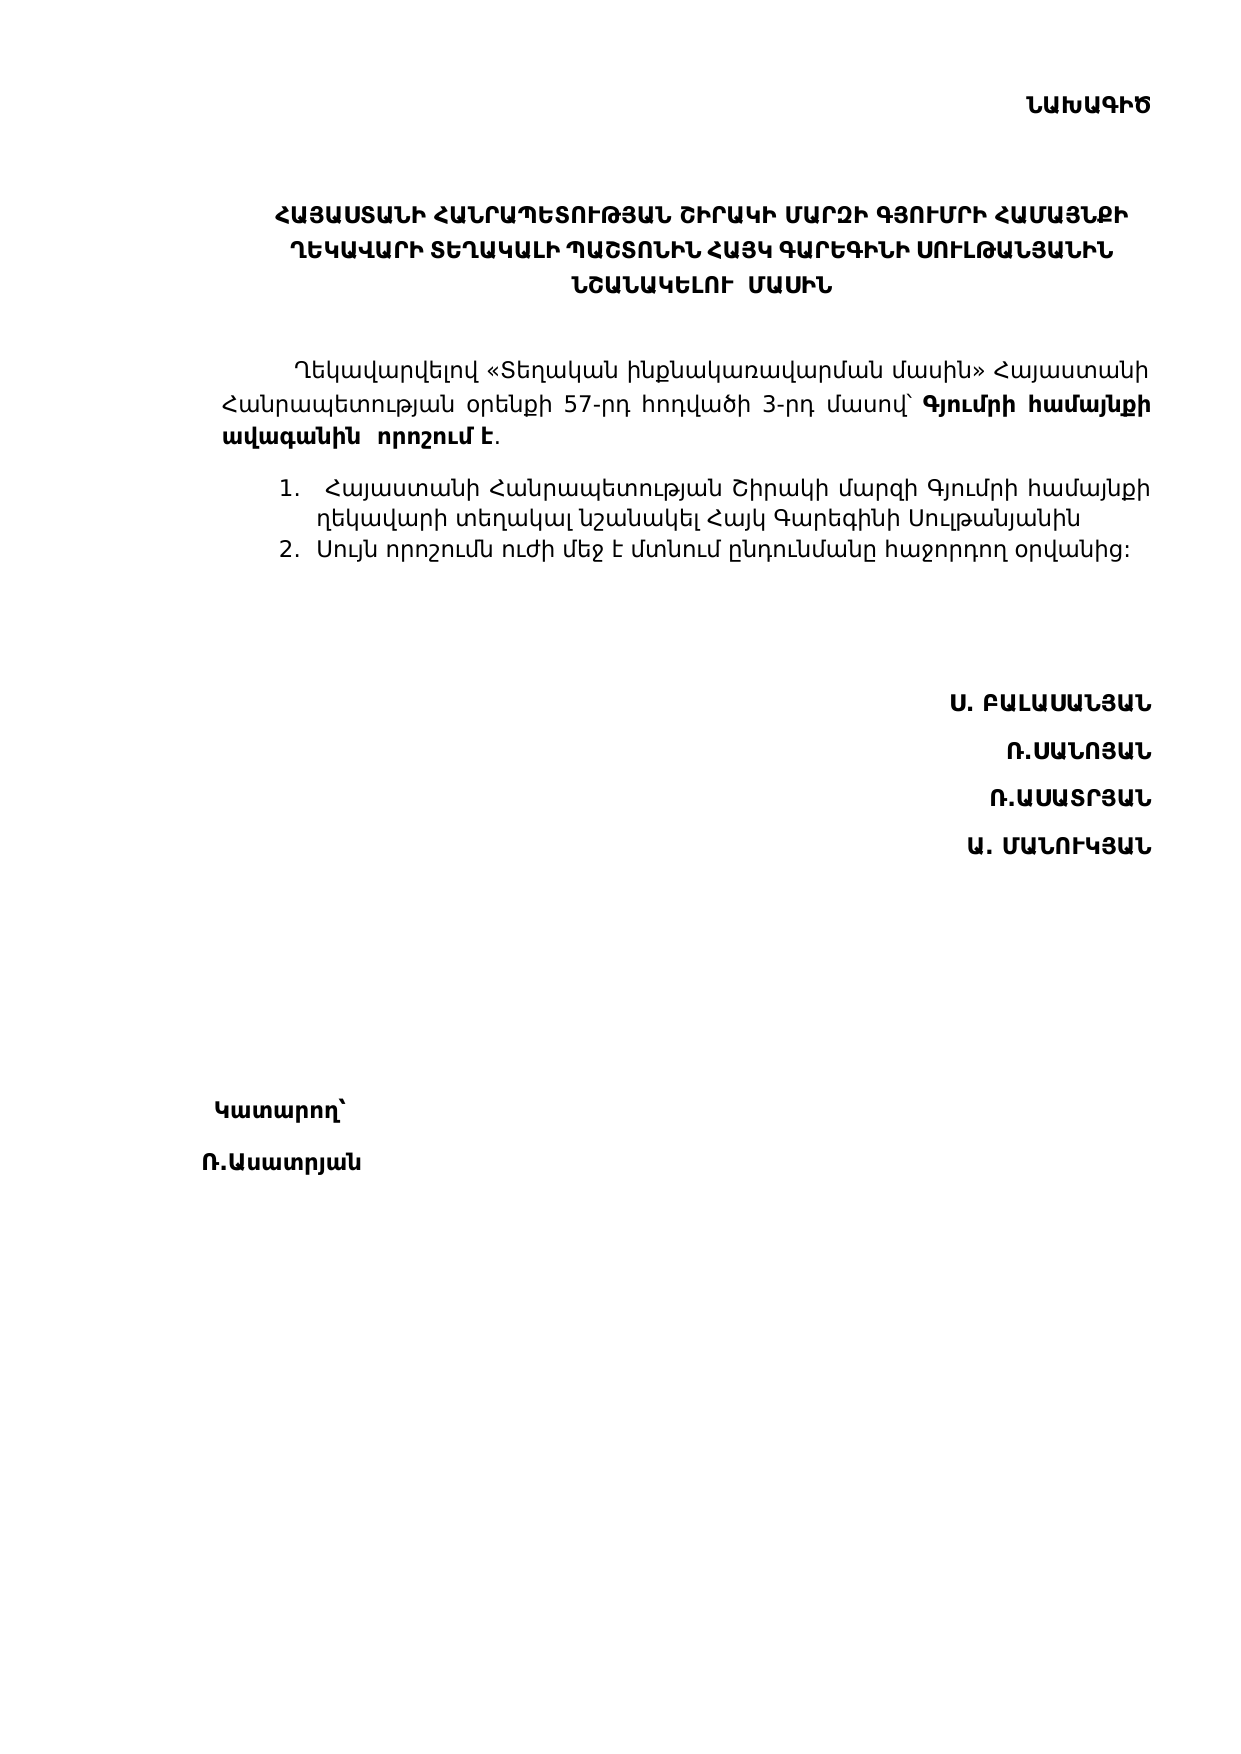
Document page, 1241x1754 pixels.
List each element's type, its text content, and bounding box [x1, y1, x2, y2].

text Ռ.ՍԱՆՈՅԱՆ [177, 738, 1152, 765]
text ՆԱԽԱԳԻԾ [177, 89, 1152, 120]
list Սույն որոշումն ուժի մեջ է մտնում ընդունմանը հաջորդող օրվանից: [279, 536, 1152, 563]
text Կատարող՝ [177, 1098, 1152, 1124]
list ՀԱՅԱՍՏԱՆԻ ՀԱՆՐԱՊԵՏՈՒԹՅԱՆ ՇԻՐԱԿԻ ՄԱՐԶԻ ԳՅՈՒՄՐԻ ՀԱՄԱՅՆՔԻ ՂԵԿԱՎԱՐԻ ՏԵՂԱԿԱԼԻ ՊԱՇՏՈՆԻՆ ՀԱՅԿ ԳԱՐԵԳԻՆԻ ՍՈՒԼԹԱՆՅԱՆԻՆ ՆՇԱՆԱԿԵԼՈՒ ՄԱՍԻՆ [252, 202, 1152, 301]
text Ս. ԲԱԼԱՍԱՆՅԱՆ [177, 691, 1152, 717]
list Հայաստանի Հանրապետության Շիրակի մարզի Գյումրի համայնքի ղեկավարի տեղակալ նշանակել Հայկ Գարեգինի Սուլթանյանին [279, 475, 1152, 532]
text Ղեկավարվելով «Տեղական ինքնակառավարման մասին» Հայաստանի Հանրապետության օրենքի 57-րդ հոդվածի 3-րդ մասով՝ Գյումրի համայնքի ավագանին որոշում է. [177, 357, 1152, 450]
text Ռ.Ասատրյան [177, 1149, 1152, 1176]
text Ռ.ԱՍԱՏՐՅԱՆ [177, 786, 1152, 812]
text Ա. ՄԱՆՈՒԿՅԱՆ [177, 833, 1152, 860]
